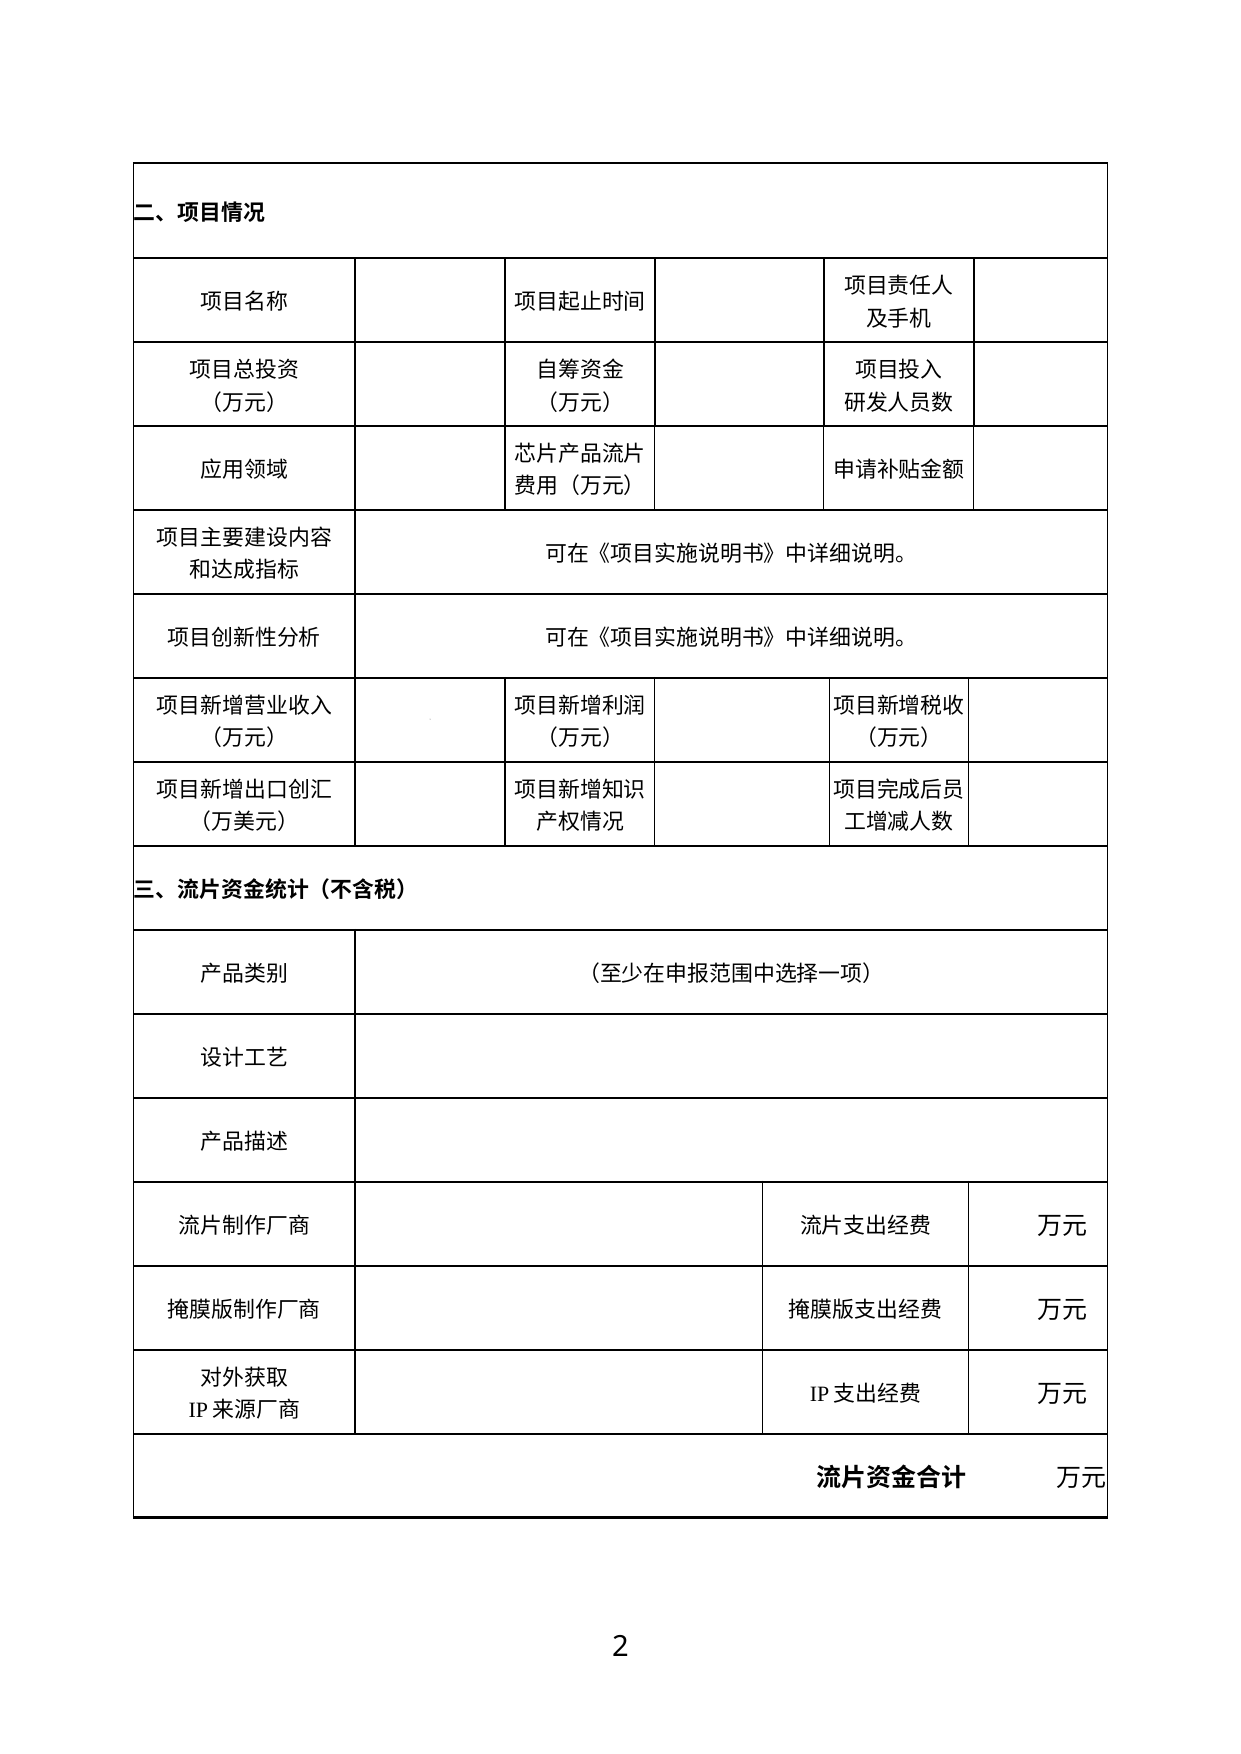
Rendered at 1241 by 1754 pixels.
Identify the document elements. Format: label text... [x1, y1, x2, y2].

table_cell [656, 343, 823, 425]
table_cell 项目起止时间 [506, 259, 654, 341]
table_cell [356, 343, 504, 425]
table_cell [356, 763, 504, 845]
table_cell 项目完成后员工增减人数 [830, 763, 968, 845]
table_cell 芯片产品流片费用（万元） [506, 427, 654, 509]
table_cell [655, 427, 823, 509]
table_cell 万元 [969, 1267, 1107, 1348]
table_cell 项目新增知识产权情况 [506, 763, 654, 845]
table_cell [356, 427, 504, 509]
table_cell [655, 763, 829, 845]
table_cell 可在《项目实施说明书》中详细说明。 [356, 595, 1107, 677]
table_cell [356, 1267, 762, 1348]
table_cell [975, 343, 1107, 425]
table_cell 产品类别 [134, 931, 354, 1013]
table_cell 流片资金合计 万元 [134, 1435, 1107, 1516]
table_cell 项目创新性分析 [134, 595, 354, 677]
table_cell [655, 679, 829, 761]
table_cell [356, 1099, 1107, 1181]
table_cell [656, 259, 823, 341]
table_cell 项目名称 [134, 259, 354, 341]
table_cell 二、项目情况 [134, 164, 1107, 257]
table_cell [356, 1183, 762, 1264]
table_cell [356, 1015, 1107, 1097]
table_cell 万元 [969, 1183, 1107, 1264]
table_cell 项目新增出口创汇 （万美元） [134, 763, 354, 845]
table_cell 项目主要建设内容 和达成指标 [134, 511, 354, 593]
table_cell [975, 259, 1107, 341]
table_cell 产品描述 [134, 1099, 354, 1181]
table_cell [969, 679, 1107, 761]
table_cell [969, 763, 1107, 845]
table_cell 项目新增营业收入 （万元） [134, 679, 354, 761]
table_cell 可在《项目实施说明书》中详细说明。 [356, 511, 1107, 593]
table_cell [974, 427, 1107, 509]
table_cell 申请补贴金额 [824, 427, 973, 509]
table_cell 流片制作厂商 [134, 1183, 354, 1264]
table_cell 项目总投资 （万元） [134, 343, 354, 425]
table_cell IP支出经费 [763, 1351, 968, 1432]
table_cell 设计工艺 [134, 1015, 354, 1097]
table_cell [356, 1351, 762, 1432]
table_cell 三、流片资金统计（不含税） [134, 847, 1107, 929]
table_cell 项目责任人 及手机 [825, 259, 973, 341]
table_cell 应用领域 [134, 427, 354, 509]
table_cell （至少在申报范围中选择一项） [356, 931, 1107, 1013]
table_cell 万元 [969, 1351, 1107, 1432]
table_cell [356, 259, 504, 341]
table_cell 1 [356, 679, 504, 761]
table_cell 项目投入 研发人员数 [825, 343, 973, 425]
table_cell 流片支出经费 [763, 1183, 968, 1264]
table_cell 对外获取 IP来源厂商 [134, 1351, 354, 1432]
table_cell 项目新增利润（万元） [506, 679, 654, 761]
table_cell 掩膜版制作厂商 [134, 1267, 354, 1348]
table_cell 掩膜版支出经费 [763, 1267, 968, 1348]
table_cell 项目新增税收（万元） [830, 679, 968, 761]
table_cell 自筹资金 （万元） [506, 343, 654, 425]
